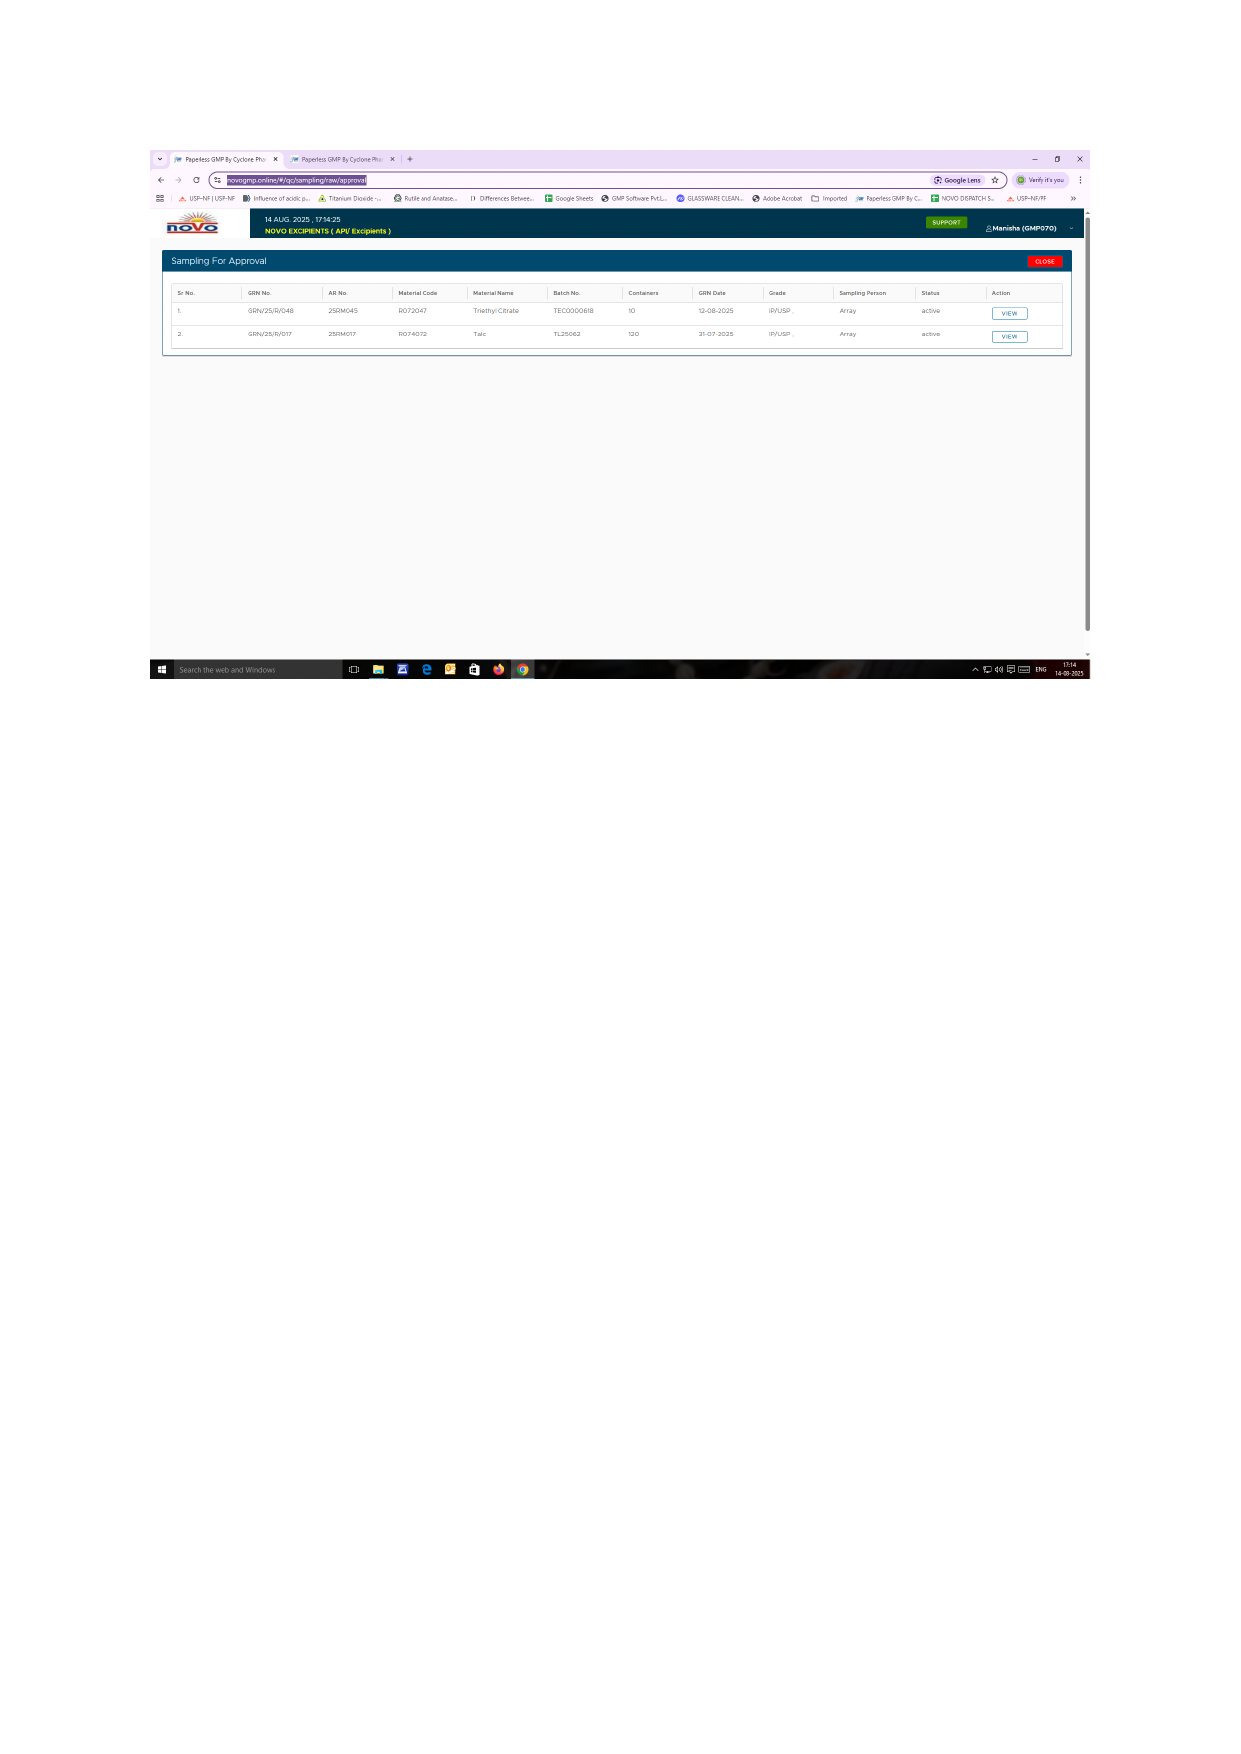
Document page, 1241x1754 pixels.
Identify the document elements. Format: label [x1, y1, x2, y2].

picture [150, 150, 1091, 679]
